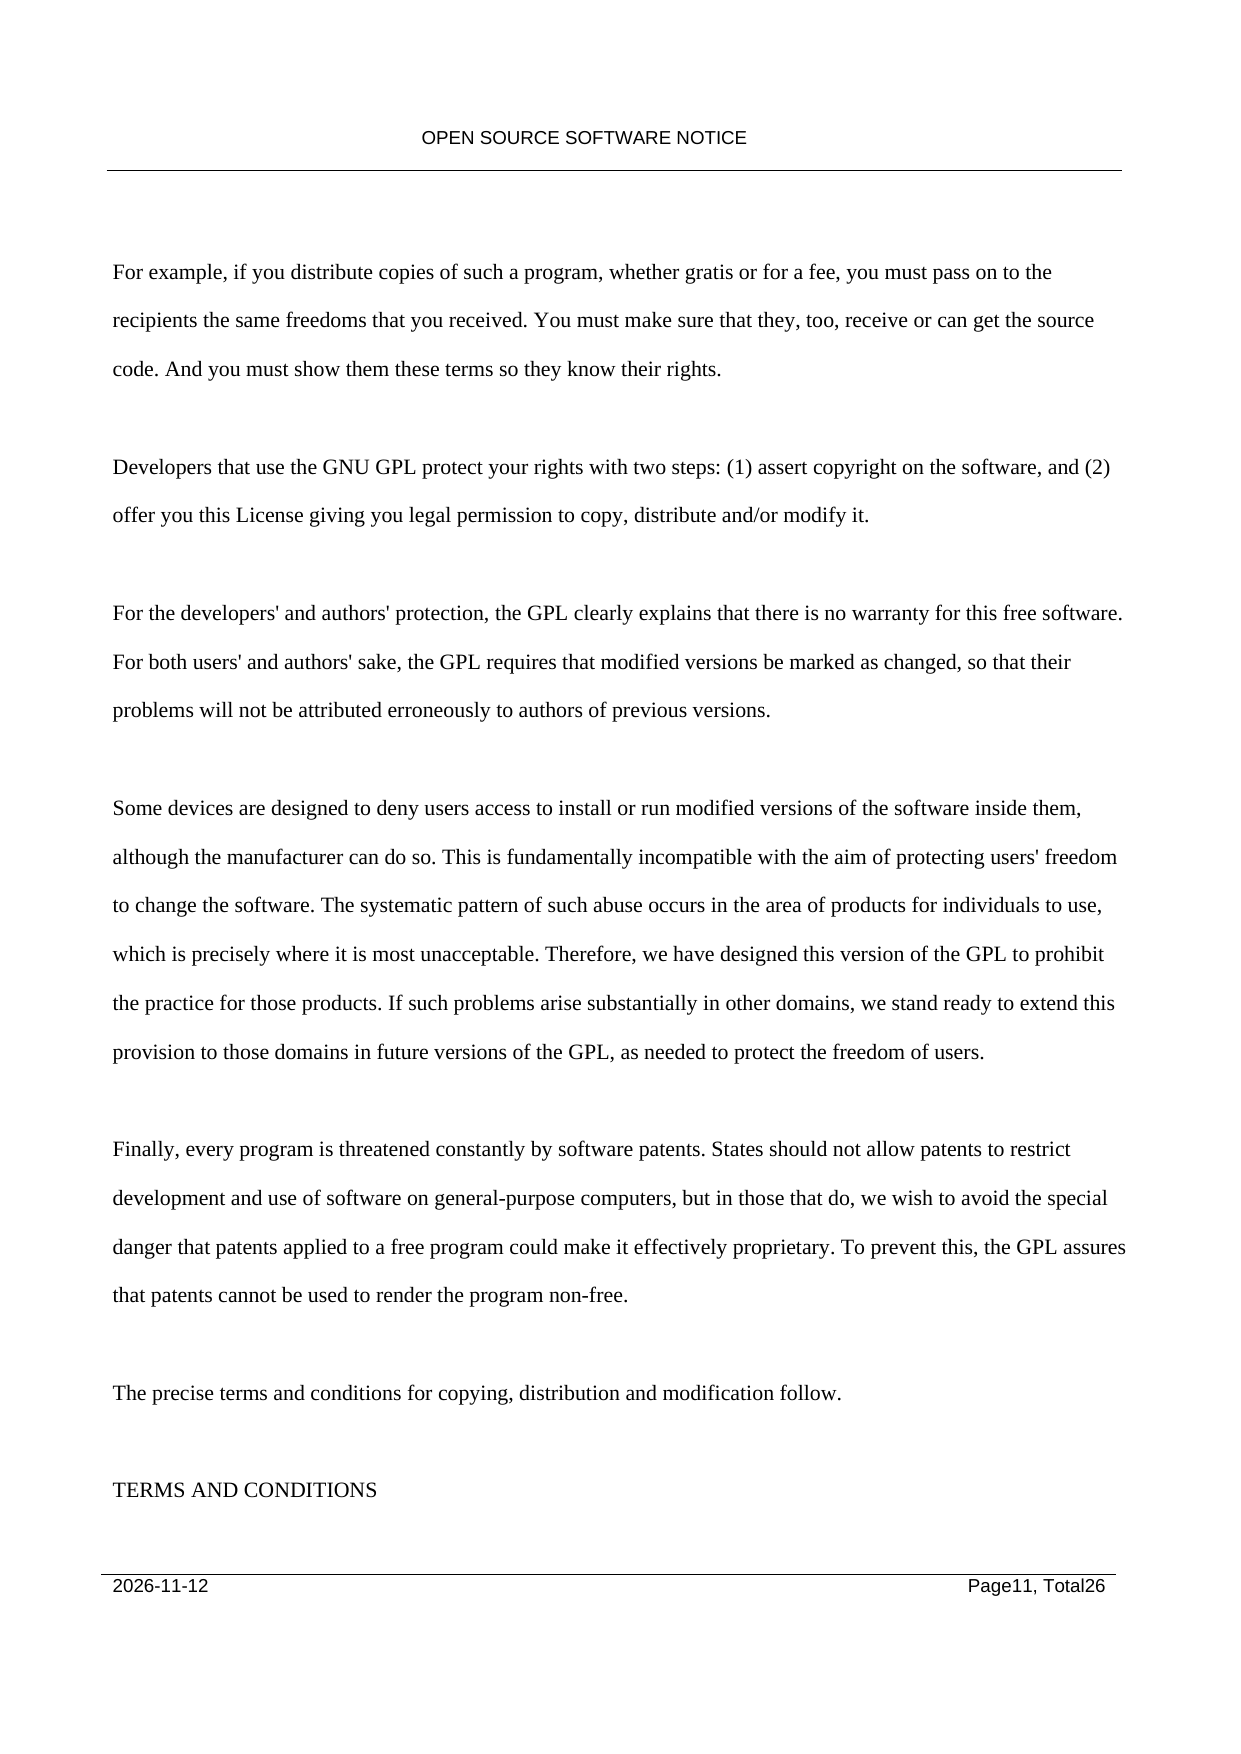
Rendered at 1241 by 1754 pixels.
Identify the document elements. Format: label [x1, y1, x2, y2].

text [112, 206, 1128, 1506]
